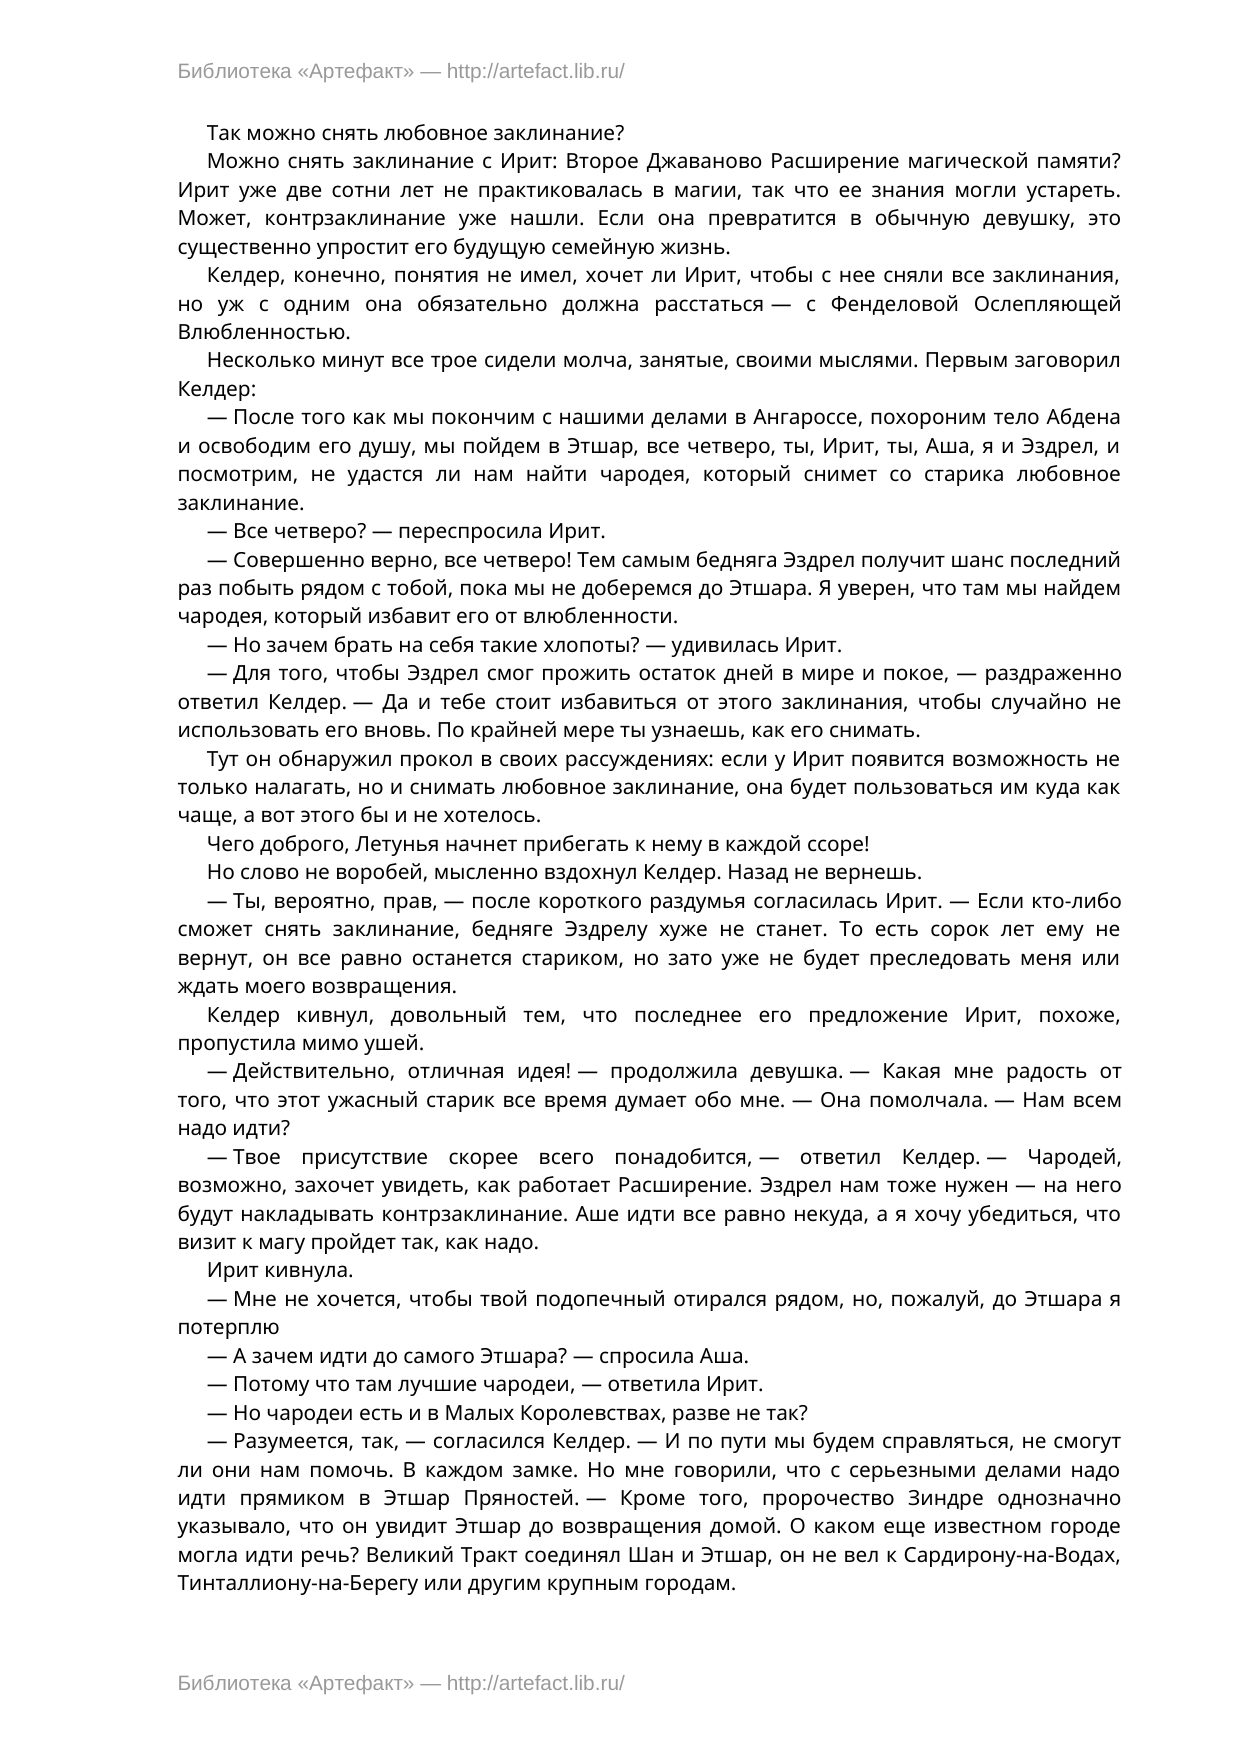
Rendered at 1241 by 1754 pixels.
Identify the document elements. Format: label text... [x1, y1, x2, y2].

text Чего доброго, Летунья начнет прибегать к нему в каждой ссоре! [177, 829, 1122, 857]
text — Все четверо? — переспросила Ирит. [177, 516, 1122, 545]
text — Для того, чтобы Эздрел смог прожить остаток дней в мире и покое, — раздраженно ответил Келдер. — Да и тебе стоит избавиться от этого заклинания, чтобы случайно не использовать его вновь. По крайней мере ты узнаешь, как его снимать. [177, 658, 1122, 744]
text Можно снять заклинание с Ирит: Второе Джаваново Расширение магической памяти? Ирит уже две сотни лет не практиковалась в магии, так что ее знания могли устареть. Может, контрзаклинание уже нашли. Если она превратится в обычную девушку, это существенно упростит его будущую семейную жизнь. [177, 147, 1122, 260]
text Но слово не воробей, мысленно вздохнул Келдер. Назад не вернешь. [177, 857, 1122, 886]
text — Твое присутствие скорее всего понадобится, — ответил Келдер. — Чародей, возможно, захочет увидеть, как работает Расширение. Эздрел нам тоже нужен — на него будут накладывать контрзаклинание. Аше идти все равно некуда, а я хочу убедиться, что визит к магу пройдет так, как надо. [177, 1142, 1122, 1256]
text — Но чародеи есть и в Малых Королевствах, разве не так? [177, 1398, 1122, 1426]
text — А зачем идти до самого Этшара? — спросила Аша. [177, 1341, 1122, 1369]
text Тут он обнаружил прокол в своих рассуждениях: если у Ирит появится возможность не только налагать, но и снимать любовное заклинание, она будет пользоваться им куда как чаще, а вот этого бы и не хотелось. [177, 744, 1122, 829]
text — Совершенно верно, все четверо! Тем самым бедняга Эздрел получит шанс последний раз побыть рядом с тобой, пока мы не доберемся до Этшара. Я уверен, что там мы найдем чародея, который избавит его от влюбленности. [177, 545, 1122, 630]
text — Ты, вероятно, прав, — после короткого раздумья согласилась Ирит. — Если кто-либо сможет снять заклинание, бедняге Эздрелу хуже не станет. То есть сорок лет ему не вернут, он все равно останется стариком, но зато уже не будет преследовать меня или ждать моего возвращения. [177, 886, 1122, 1000]
text Ирит кивнула. [177, 1256, 1122, 1284]
text Келдер, конечно, понятия не имел, хочет ли Ирит, чтобы с нее сняли все заклинания, но уж с одним она обязательно должна расстаться — с Фенделовой Ослепляющей Влюбленностью. [177, 260, 1122, 346]
text — Мне не хочется, чтобы твой подопечный отирался рядом, но, пожалуй, до Этшара я потерплю [177, 1284, 1122, 1341]
text — После того как мы покончим с нашими делами в Ангароссе, похороним тело Абдена и освободим его душу, мы пойдем в Этшар, все четверо, ты, Ирит, ты, Аша, я и Эздрел, и посмотрим, не удастся ли нам найти чародея, который снимет со старика любовное заклинание. [177, 402, 1122, 516]
text — Но зачем брать на себя такие хлопоты? — удивилась Ирит. [177, 630, 1122, 658]
text — Действительно, отличная идея! — продолжила девушка. — Какая мне радость от того, что этот ужасный старик все время думает обо мне. — Она помолчала. — Нам всем надо идти? [177, 1057, 1122, 1142]
text Несколько минут все трое сидели молча, занятые, своими мыслями. Первым заговорил Келдер: [177, 346, 1122, 402]
text — Разумеется, так, — согласился Келдер. — И по пути мы будем справляться, не смогут ли они нам помочь. В каждом замке. Но мне говорили, что с серьезными делами надо идти прямиком в Этшар Пряностей. — Кроме того, пророчество Зиндре однозначно указывало, что он увидит Этшар до возвращения домой. О каком еще известном городе могла идти речь? Великий Тракт соединял Шан и Этшар, он не вел к Сардирону-на-Водах, Тинталлиону-на-Берегу или другим крупным городам. [177, 1426, 1122, 1597]
text — Потому что там лучшие чародеи, — ответила Ирит. [177, 1369, 1122, 1398]
text Келдер кивнул, довольный тем, что последнее его предложение Ирит, похоже, пропустила мимо ушей. [177, 1000, 1122, 1057]
text Так можно снять любовное заклинание? [177, 118, 1122, 147]
